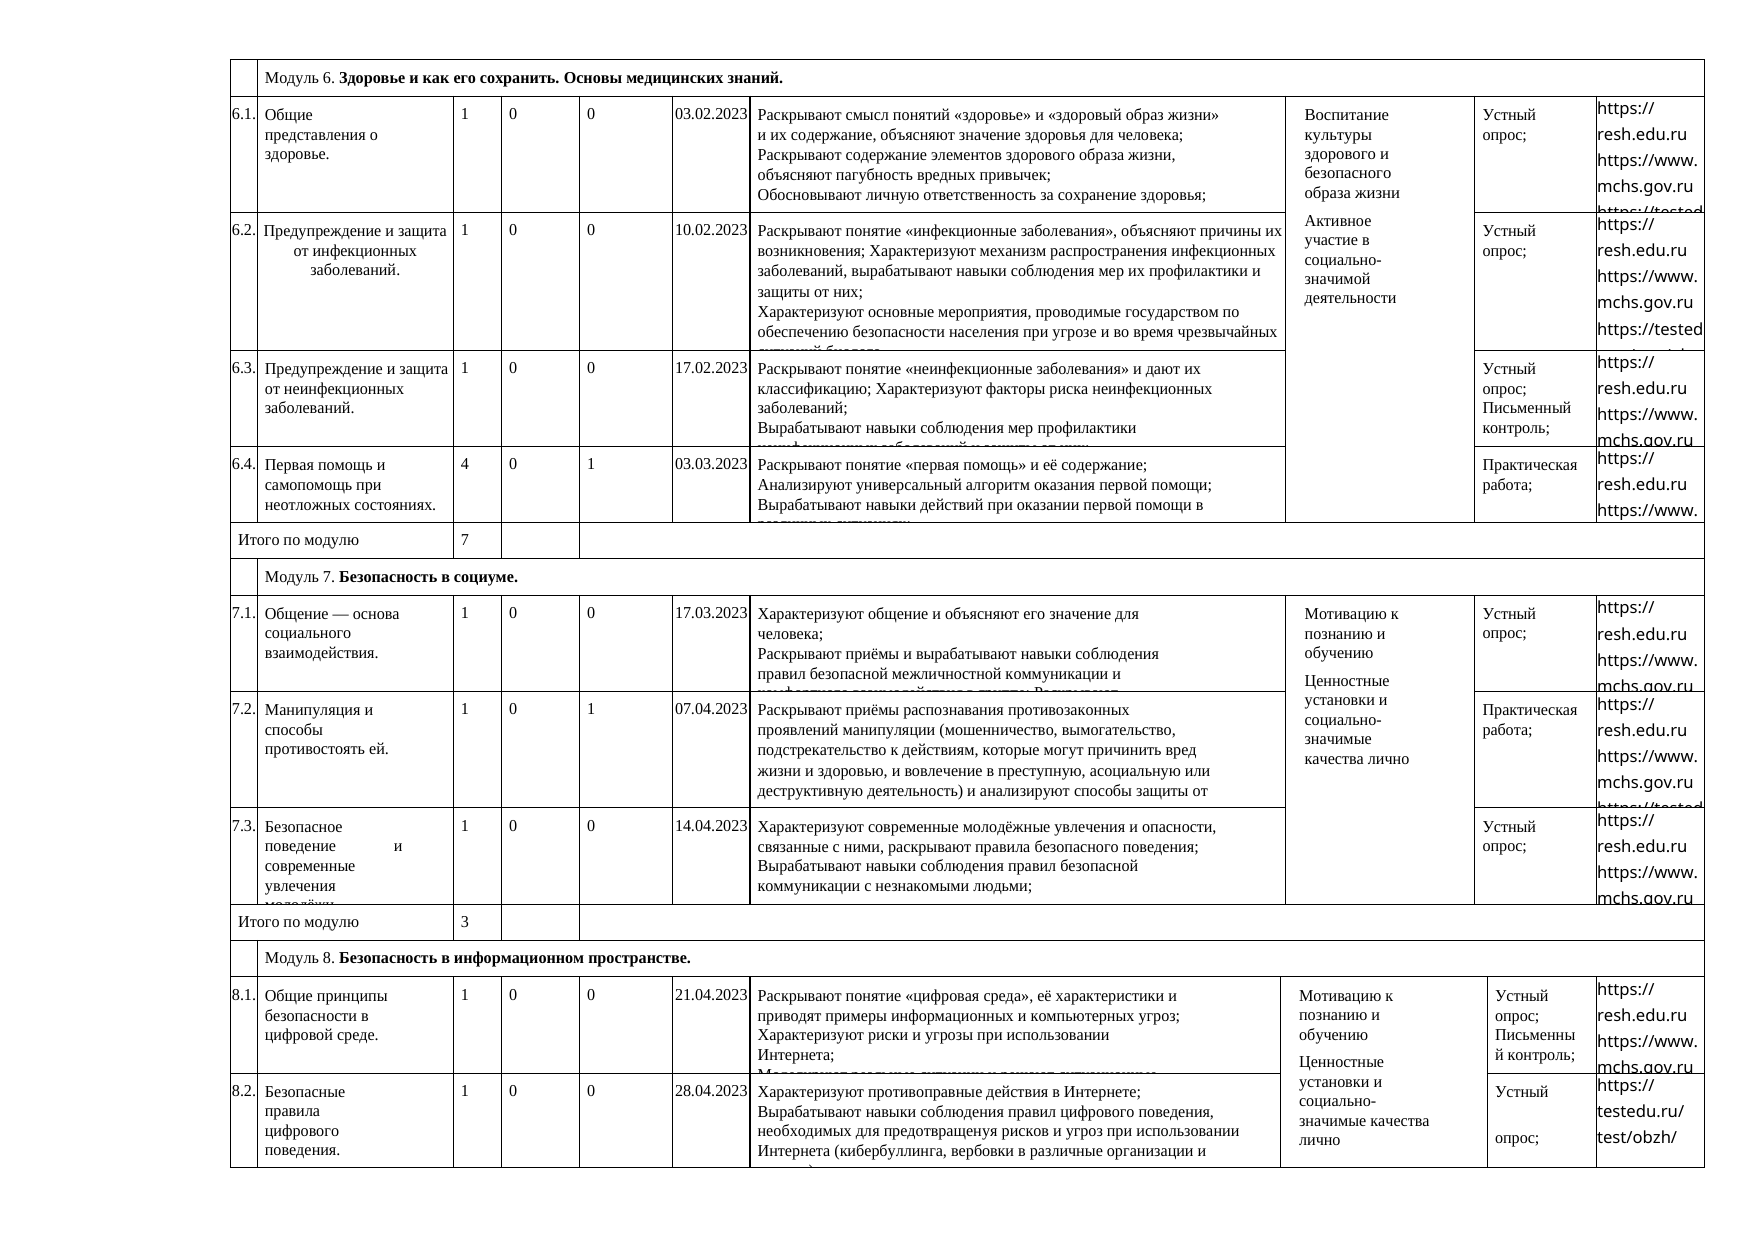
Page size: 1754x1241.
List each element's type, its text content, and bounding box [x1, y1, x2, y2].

table_cell 1 [454, 1074, 501, 1167]
table_cell 6.4. [231, 447, 257, 522]
table_cell [231, 941, 257, 976]
table_cell 28.04.2023 [673, 1074, 749, 1167]
table_header Модуль 6. Здоровье и как его сохранить. Основы медицинских знаний. [258, 60, 1704, 96]
table_cell Первая помощь и самопомощь при неотложных состояниях. [258, 447, 453, 522]
table_cell Общение — основа социального взаимодействия. [258, 596, 453, 691]
table_cell 1 [454, 692, 501, 807]
table_cell 0 [502, 808, 579, 903]
table_cell 0 [580, 1074, 672, 1167]
table_cell 3 [454, 905, 501, 940]
table_header [231, 60, 257, 96]
table_cell [502, 905, 579, 940]
table_cell [580, 523, 1704, 558]
table_cell Устный опрос; [1475, 596, 1596, 691]
table_cell Мотивацию к познанию и обучению Ценностные установки и социально-значимые качества лично [1281, 977, 1487, 1167]
table_cell 7.3. [231, 808, 257, 903]
table_cell Раскрывают приёмы распознавания противозаконных проявлений манипуляции (мошенничество, вымогательство, подстрекательство к действиям, которые могут причинить вред жизни и здоровью, и вовлечение в преступную, асоциальную или деструктивную деятельность) и анализируют способы защиты от них; Моделируют реальные ситуации и решают ситуационные задачи; [751, 692, 1285, 807]
table_cell https://resh.edu.ru https://www.mchs.gov.ru https://testedu.ru/test/obzh/ [1597, 447, 1704, 522]
table_cell Характеризуют общение и объясняют его значение для человека; Раскрывают приёмы и вырабатывают навыки соблюдения правил безопасной межличностной коммуникации и комфортного взаимодействия в группе; Раскрывают признаки конструктивного и деструктивного общения; [751, 596, 1285, 691]
table_cell https://resh.edu.ru https://www.mchs.gov.ru https://testedu.ru/test/obzh/ [1597, 808, 1704, 903]
table_cell Мотивацию к познанию и обучению Ценностные установки и социально-значимые качества лично [1286, 596, 1474, 903]
table_cell Практическая работа; [1475, 447, 1596, 522]
table_cell Раскрывают понятие «первая помощь» и её содержание; Анализируют универсальный алгоритм оказания первой помощи; Вырабатывают навыки действий при оказании первой помощи в различных ситуациях; [751, 447, 1285, 522]
table_cell Устный опрос; Письменный контроль; [1475, 351, 1596, 446]
table_cell 0 [502, 977, 579, 1072]
table_cell 6.3. [231, 351, 257, 446]
table_cell 0 [502, 447, 579, 522]
table_cell https://resh.edu.ru https://www.mchs.gov.ru https://testedu.ru/test/obzh/ [1597, 213, 1704, 349]
table_cell Практическая работа; [1475, 692, 1596, 807]
table_cell Безопасные правила цифрового поведения. [258, 1074, 453, 1167]
table_cell 0 [580, 808, 672, 903]
table_cell 8.1. [231, 977, 257, 1072]
table_cell Устный опрос; [1488, 1074, 1596, 1167]
table_cell Раскрывают смысл понятий «здоровье» и «здоровый образ жизни» и их содержание, объясняют значение здоровья для человека; Раскрывают содержание элементов здорового образа жизни, объясняют пагубность вредных привычек; Обосновывают личную ответственность за сохранение здоровья; [751, 97, 1285, 212]
table_cell https://resh.edu.ru https://www.mchs.gov.ru https://testedu.ru/test/obzh/ [1597, 977, 1704, 1072]
table_cell Характеризуют противоправные действия в Интернете; Вырабатывают навыки соблюдения правил цифрового поведения, необходимых для предотвращенyя рисков и угроз при использовании Интернета (кибербуллинга, вербовки в различные организации и группы); [751, 1074, 1280, 1167]
table_cell [580, 905, 1704, 940]
table_cell 7 [454, 523, 501, 558]
table_cell 0 [502, 213, 579, 349]
table_cell 0 [580, 977, 672, 1072]
table_cell 1 [580, 447, 672, 522]
table_cell Общие принципы безопасности в цифровой среде. [258, 977, 453, 1072]
table_cell Модуль 8. Безопасность в информационном пространстве. [258, 941, 1704, 976]
table_cell 03.02.2023 [673, 97, 749, 212]
table_cell Раскрывают понятие «цифровая среда», её характеристики и приводят примеры информационных и компьютерных угроз; Характеризуют риски и угрозы при использовании Интернета; Моделируют реальные ситуации и решают ситуационные задачи; [751, 977, 1280, 1072]
table_cell Итого по модулю [231, 905, 453, 940]
table_cell Раскрывают понятие «неинфекционные заболевания» и дают их классификацию; Характеризуют факторы риска неинфекционных заболеваний; Вырабатывают навыки соблюдения мер профилактики неинфекционных заболеваний и защиты от них; [751, 351, 1285, 446]
table_cell 1 [454, 351, 501, 446]
table_cell 1 [454, 808, 501, 903]
table_cell 1 [454, 596, 501, 691]
table_cell 17.02.2023 [673, 351, 749, 446]
table_cell Итого по модулю [231, 523, 453, 558]
table_cell Безопасное поведение и современные увлечения молодёжи. [258, 808, 453, 903]
table_cell [231, 559, 257, 595]
table_cell https://resh.edu.ru https://www.mchs.gov.ru https://testedu.ru/test/obzh/ [1597, 351, 1704, 446]
table_cell Предупреждение и защита от неинфекционных заболеваний. [258, 351, 453, 446]
table_cell 4 [454, 447, 501, 522]
table_cell Устный опрос; [1475, 808, 1596, 903]
table_cell 03.03.2023 [673, 447, 749, 522]
table_cell 7.2. [231, 692, 257, 807]
table_cell 0 [580, 97, 672, 212]
table_cell 07.04.2023 [673, 692, 749, 807]
table_cell 1 [454, 977, 501, 1072]
table_cell Устный опрос; [1475, 213, 1596, 349]
table_cell 0 [580, 213, 672, 349]
table_cell Общие представления о здоровье. [258, 97, 453, 212]
table_cell [502, 523, 579, 558]
table_cell Воспитание культуры здорового и безопасного образа жизни Активное участие в социально-значимой деятельности [1286, 97, 1474, 522]
table_cell 1 [580, 692, 672, 807]
table_cell https://resh.edu.ru https://www.mchs.gov.ru https://testedu.ru/test/obzh/ [1597, 692, 1704, 807]
table_cell Устный опрос; Письменный контроль; [1488, 977, 1596, 1072]
table_cell 0 [580, 351, 672, 446]
table_cell 6.1. [231, 97, 257, 212]
table_cell 1 [454, 97, 501, 212]
table_cell 0 [502, 351, 579, 446]
table_cell Раскрывают понятие «инфекционные заболевания», объясняют причины их возникновения; Характеризуют механизм распространения инфекционных заболеваний, вырабатывают навыки соблюдения мер их профилактики и защиты от них; Характеризуют основные мероприятия, проводимые государством по обеспечению безопасности населения при угрозе и во время чрезвычайных ситуаций биолого- социального происхождения; [751, 213, 1285, 349]
table_cell https://resh.edu.ru https://www.mchs.gov.ru https://testedu.ru/test/obzh/ [1597, 97, 1704, 212]
table_cell Устный опрос; [1475, 97, 1596, 212]
table_cell 8.2. [231, 1074, 257, 1167]
table_cell 0 [502, 596, 579, 691]
table_cell 0 [502, 692, 579, 807]
table_cell 0 [580, 596, 672, 691]
table_cell Манипуляция и способы противостоять ей. [258, 692, 453, 807]
table_cell 14.04.2023 [673, 808, 749, 903]
table_cell Модуль 7. Безопасность в социуме. [258, 559, 1704, 595]
table_cell 0 [502, 1074, 579, 1167]
table_cell 21.04.2023 [673, 977, 749, 1072]
table_cell 17.03.2023 [673, 596, 749, 691]
table_cell Характеризуют современные молодёжные увлечения и опасности, связанные с ними, раскрывают правила безопасного поведения; Вырабатывают навыки соблюдения правил безопасной коммуникации с незнакомыми людьми; [751, 808, 1285, 903]
table_cell 1 [454, 213, 501, 349]
table_cell Предупреждение и защита от инфекционных заболеваний. [258, 213, 453, 349]
table_cell https://resh.edu.ru https://www.mchs.gov.ru https://testedu.ru/test/obzh/ [1597, 596, 1704, 691]
table_cell 10.02.2023 [673, 213, 749, 349]
table_cell 6.2. [231, 213, 257, 349]
table_cell 7.1. [231, 596, 257, 691]
table_cell 0 [502, 97, 579, 212]
table_cell https://testedu.ru/test/obzh/ [1597, 1074, 1704, 1167]
